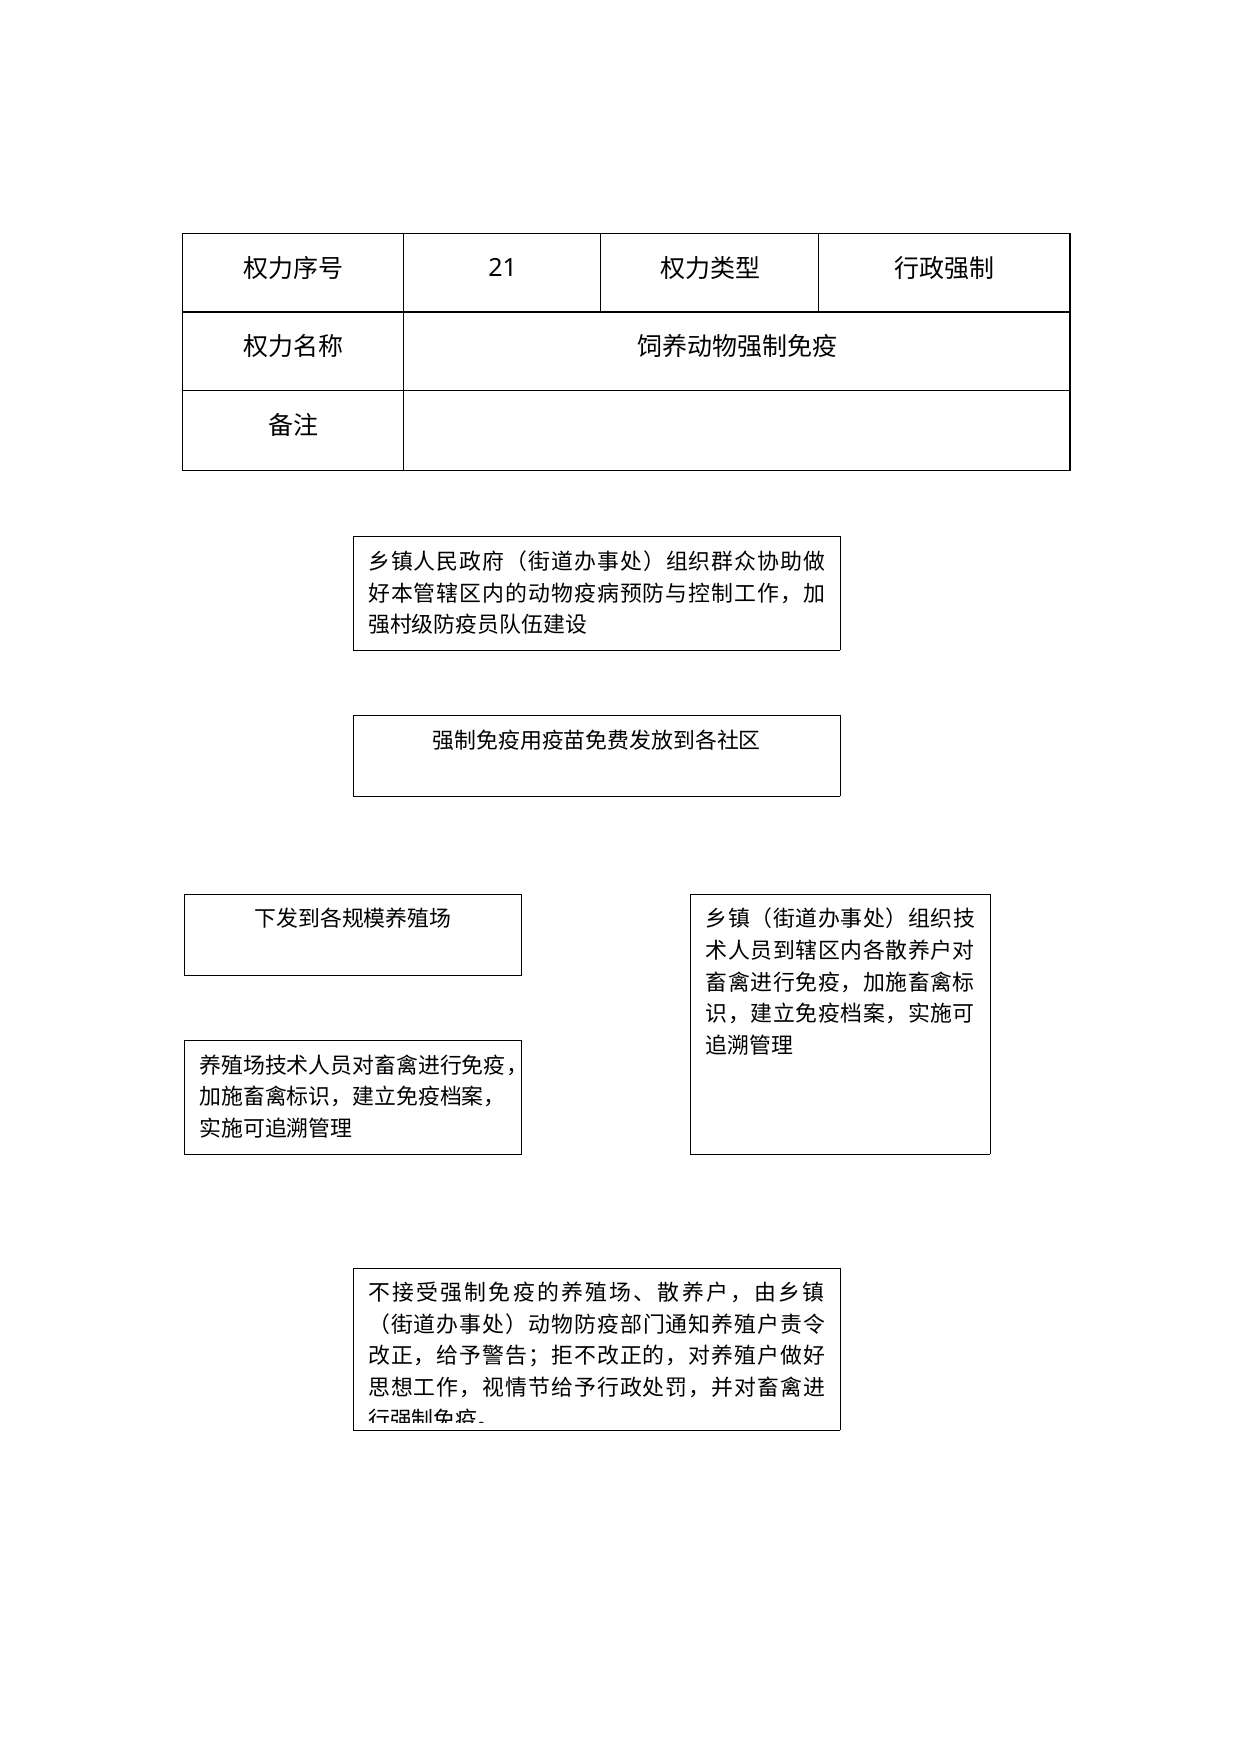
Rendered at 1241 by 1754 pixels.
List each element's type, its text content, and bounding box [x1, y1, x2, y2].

table_header 权力类型 [601, 234, 818, 311]
table_cell [404, 391, 1069, 470]
table_header 21 [404, 234, 600, 311]
table_cell 备注 [183, 391, 403, 470]
table_cell 饲养动物强制免疫 [404, 313, 1069, 390]
table_header 行政强制 [819, 234, 1069, 311]
table_cell 权力名称 [183, 313, 403, 390]
table_header 权力序号 [183, 234, 403, 311]
